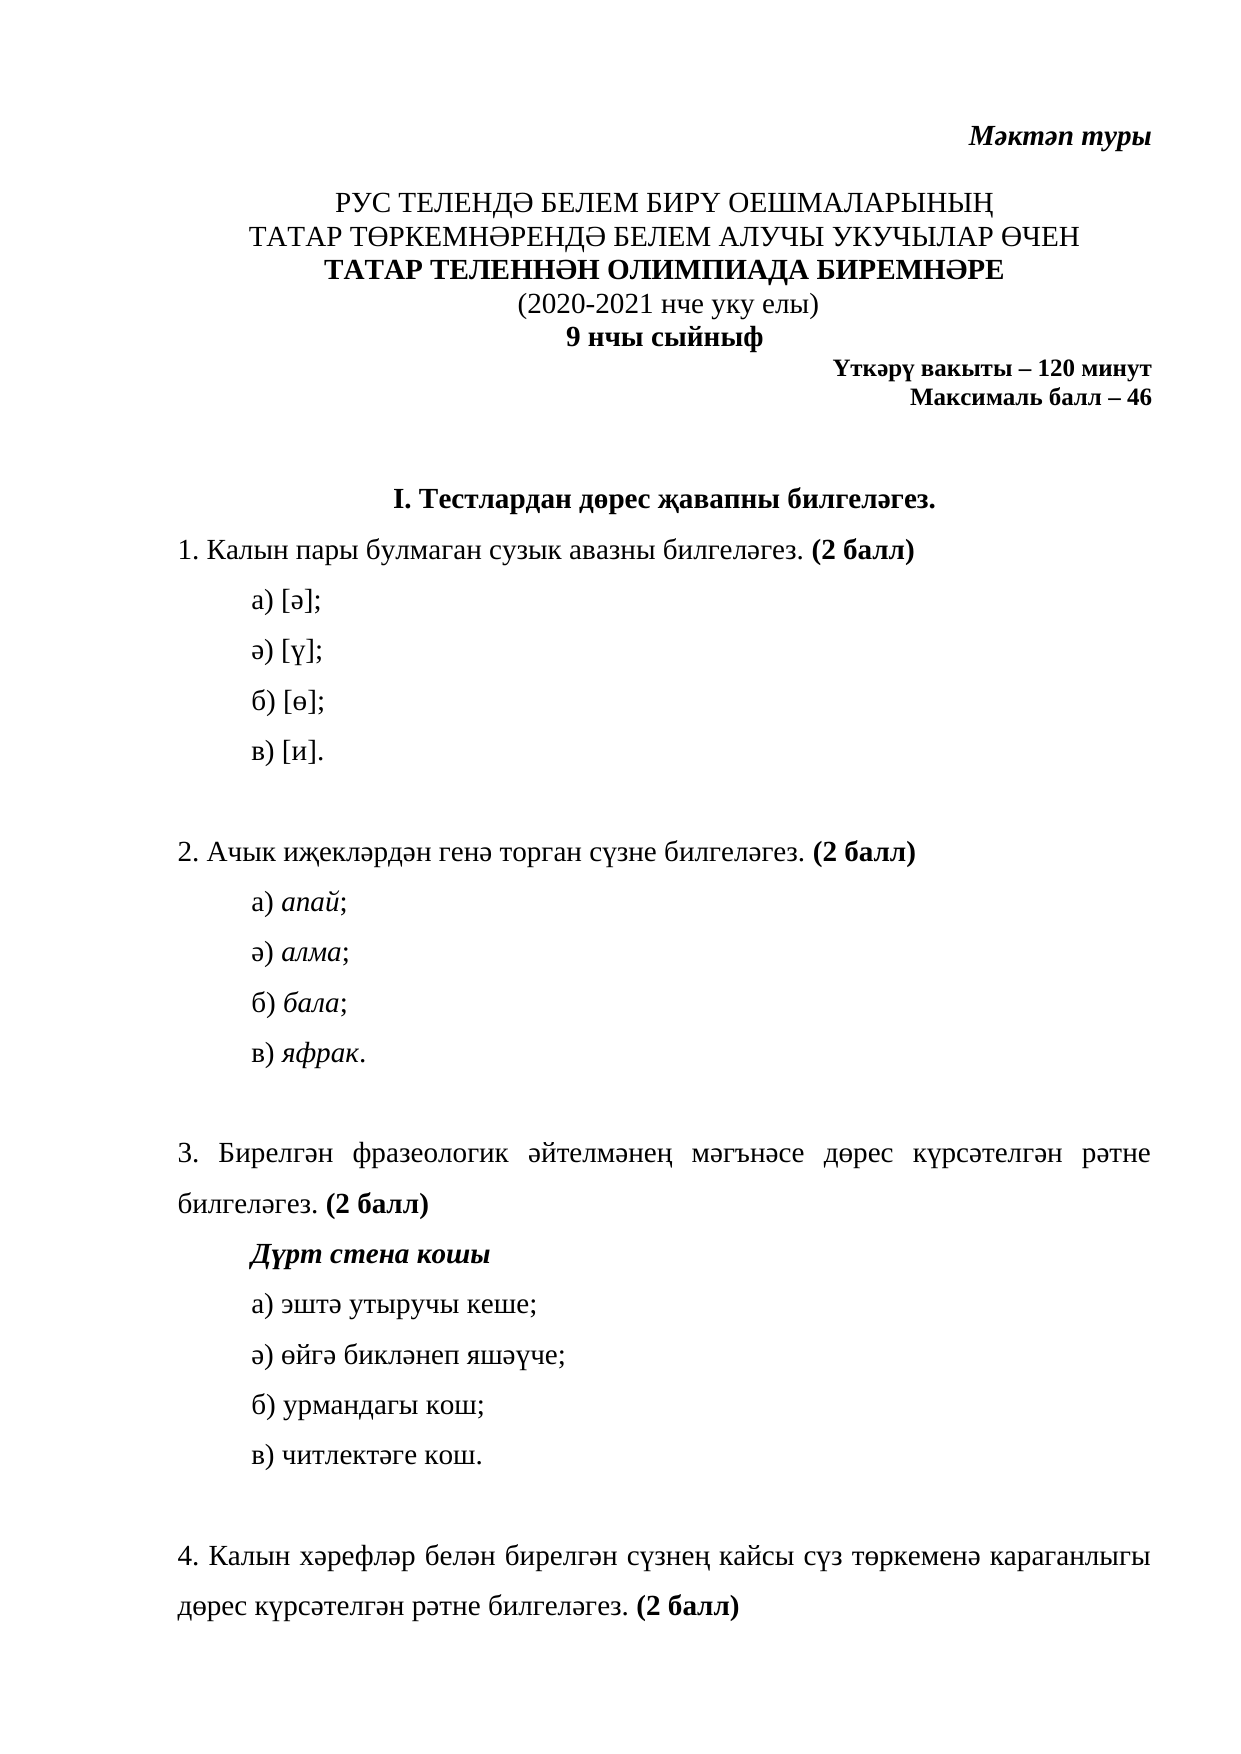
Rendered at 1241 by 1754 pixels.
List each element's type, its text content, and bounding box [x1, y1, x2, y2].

text Максималь балл – 46 [177, 382, 1152, 410]
text Дүрт стена кошы [177, 1236, 1152, 1270]
text в) читлектәге кош. [177, 1437, 1152, 1471]
text 4. Калын хәрефләр белән бирелгән сүзнең кайсы сүз төркеменә караганлыгы дөрес күрсәтелгән рәтне билгеләгез. (2 балл) [177, 1538, 1152, 1622]
text б) [ө]; [177, 683, 1152, 716]
text б) бала; [177, 985, 1152, 1018]
text РУС ТЕЛЕНДӘ БЕЛЕМ БИРҮ ОЕШМАЛАРЫНЫҢ [177, 185, 1152, 219]
text в) [и]. [177, 733, 1152, 767]
text ә) алма; [177, 934, 1152, 968]
text 3. Бирелгән фразеологик әйтелмәнең мәгънәсе дөрес күрсәтелгән рәтне билгеләгез. (2 балл) [177, 1136, 1152, 1219]
text I. Тестлардан дөрес җавапны билгеләгез. [177, 482, 1152, 515]
text ә) [ү]; [177, 632, 1152, 666]
text в) яфрак. [177, 1035, 1152, 1068]
text ТАТАР ТӨРКЕМНӘРЕНДӘ БЕЛЕМ АЛУЧЫ УКУЧЫЛАР ӨЧЕН [177, 219, 1152, 252]
text б) урмандагы кош; [177, 1387, 1152, 1421]
text Мәктәп туры [177, 118, 1152, 152]
text ә) өйгә бикләнеп яшәүче; [177, 1337, 1152, 1370]
text а) [ә]; [177, 582, 1152, 616]
text а) эштә утыручы кеше; [177, 1287, 1152, 1320]
text а) апай; [177, 884, 1152, 918]
text 9 нчы сыйныф [177, 319, 1152, 353]
text 2. Ачык иҗекләрдән генә торган сүзне билгеләгез. (2 балл) [177, 834, 1152, 867]
text (2020-2021 нче уку елы) [177, 286, 1152, 319]
text ТАТАР ТЕЛЕННӘН ОЛИМПИАДА БИРЕМНӘРЕ [177, 252, 1152, 286]
text 1. Калын пары булмаган сузык авазны билгеләгез. (2 балл) [177, 532, 1152, 565]
text Үткәрү вакыты – 120 минут [177, 353, 1152, 382]
